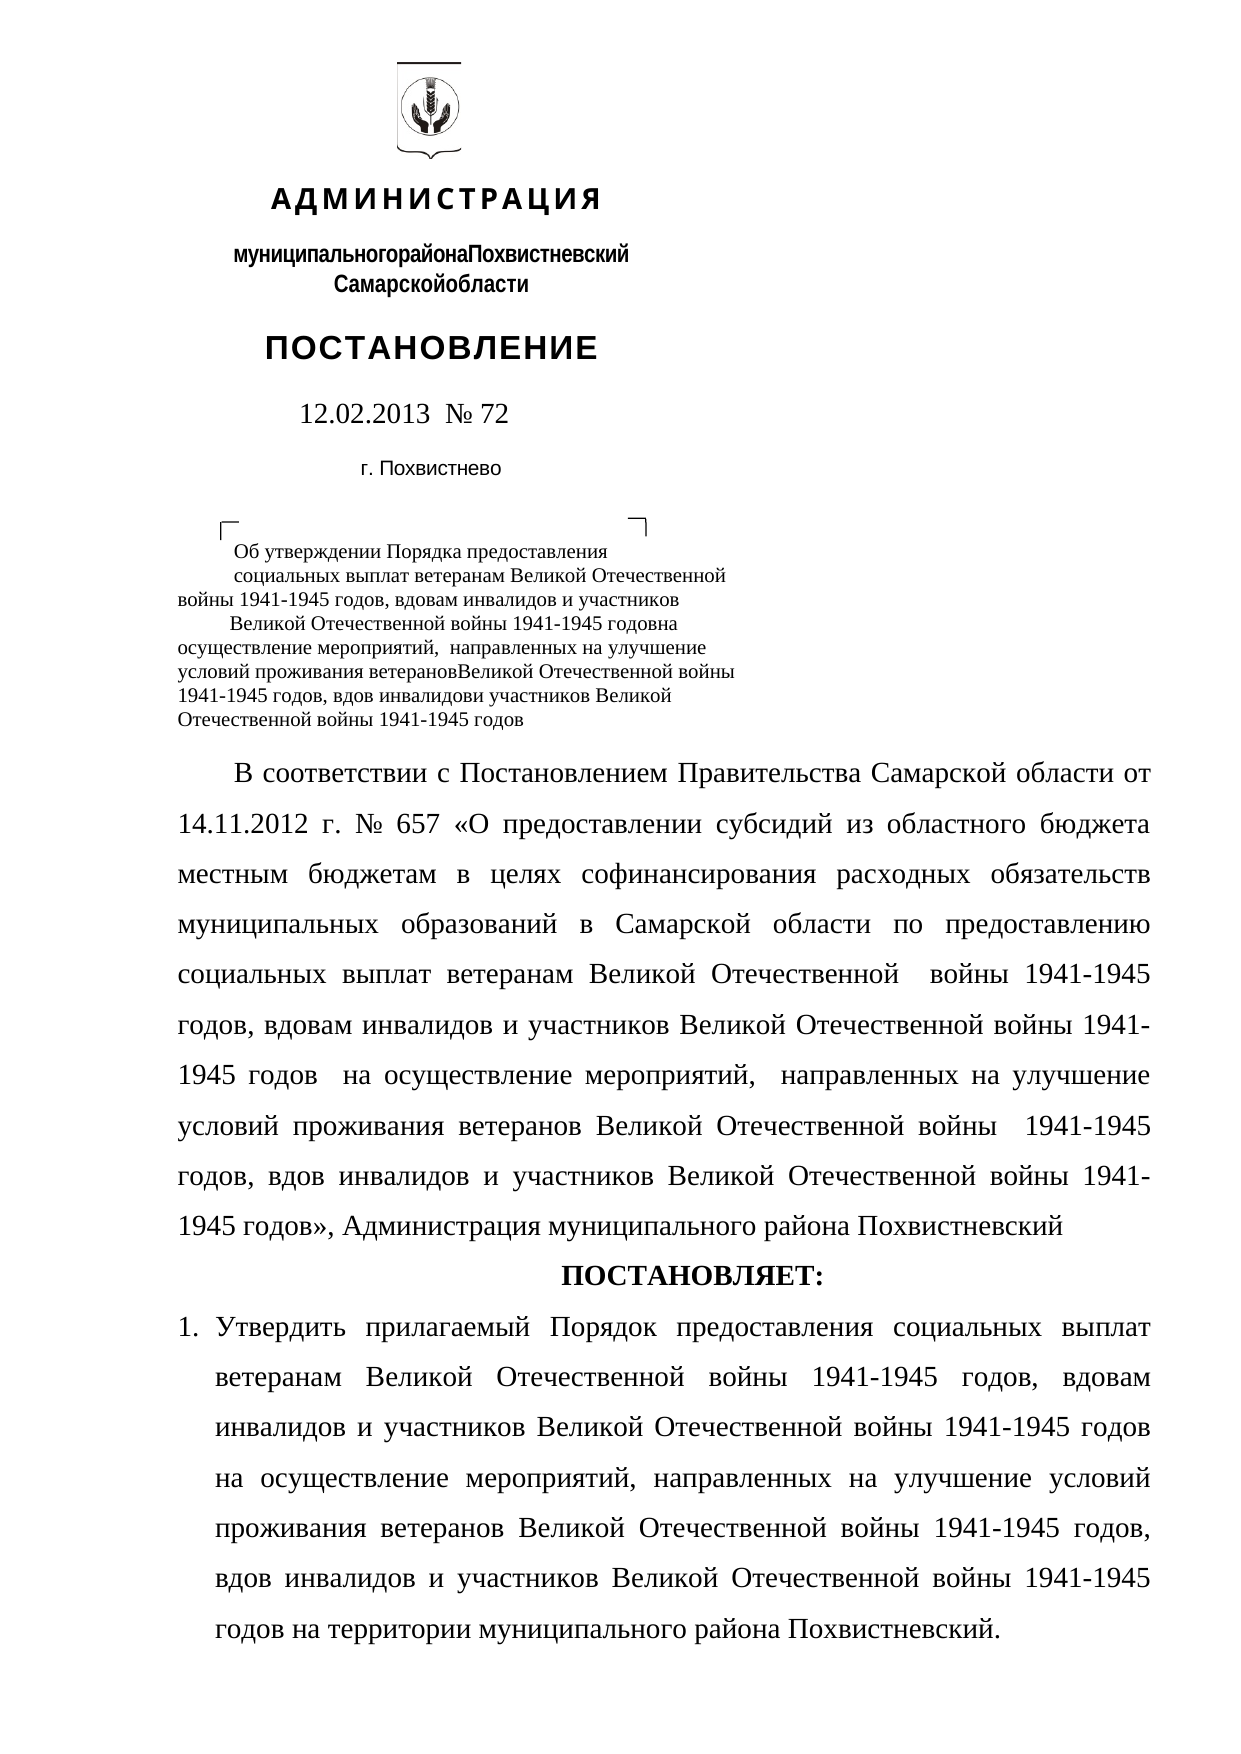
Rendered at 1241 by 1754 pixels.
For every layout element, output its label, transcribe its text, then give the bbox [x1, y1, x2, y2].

text войны 1941-1945 годов, вдовам инвалидов и участников [177, 587, 1152, 611]
text В соответствии с Постановлением Правительства Самарской области от 14.11.2012 г. № 657 «О предоставлении субсидий из областного бюджета местным бюджетам в целях софинансирования расходных обязательств муниципальных образований в Самарской области по предоставлению социальных выплат ветеранам Великой Отечественной войны 1941-1945 годов, вдовам инвалидов и участников Великой Отечественной войны 1941-1945 годов на осуществление мероприятий, направленных на улучшение условий проживания ветеранов Великой Отечественной войны 1941-1945 годов, вдов инвалидов и участников Великой Отечественной войны 1941-1945 годов», Администрация муниципального района Похвистневский [177, 755, 1152, 1242]
text Великой Отечественной войны 1941-1945 годовна [177, 611, 1152, 635]
table_header АДМИНИСТРАЦИЯ муниципальногорайонаПохвистневский Самарскойобласти ПОСТАНОВЛЕНИЕ 12.02.2013 № 72 г. Похвистнево [196, 59, 667, 539]
list Утвердить прилагаемый Порядок предоставления социальных выплат ветеранам Великой Отечественной войны 1941-1945 годов, вдовам инвалидов и участников Великой Отечественной войны 1941-1945 годов на осуществление мероприятий, направленных на улучшение условий проживания ветеранов Великой Отечественной войны 1941-1945 годов, вдов инвалидов и участников Великой Отечественной войны 1941-1945 годов на территории муниципального района Похвистневский. [177, 1309, 1152, 1644]
text Отечественной войны 1941-1945 годов [177, 707, 1152, 731]
text условий проживания ветерановВеликой Отечественной войны [177, 659, 1152, 683]
text осуществление мероприятий, направленных на улучшение [177, 635, 1152, 659]
text ПОСТАНОВЛЯЕТ: [177, 1258, 1152, 1292]
picture [395, 62, 461, 157]
text 1941-1945 годов, вдов инвалидови участников Великой [177, 683, 1152, 707]
text социальных выплат ветеранам Великой Отечественной [177, 563, 1152, 587]
text Об утверждении Порядка предоставления [177, 539, 1152, 563]
